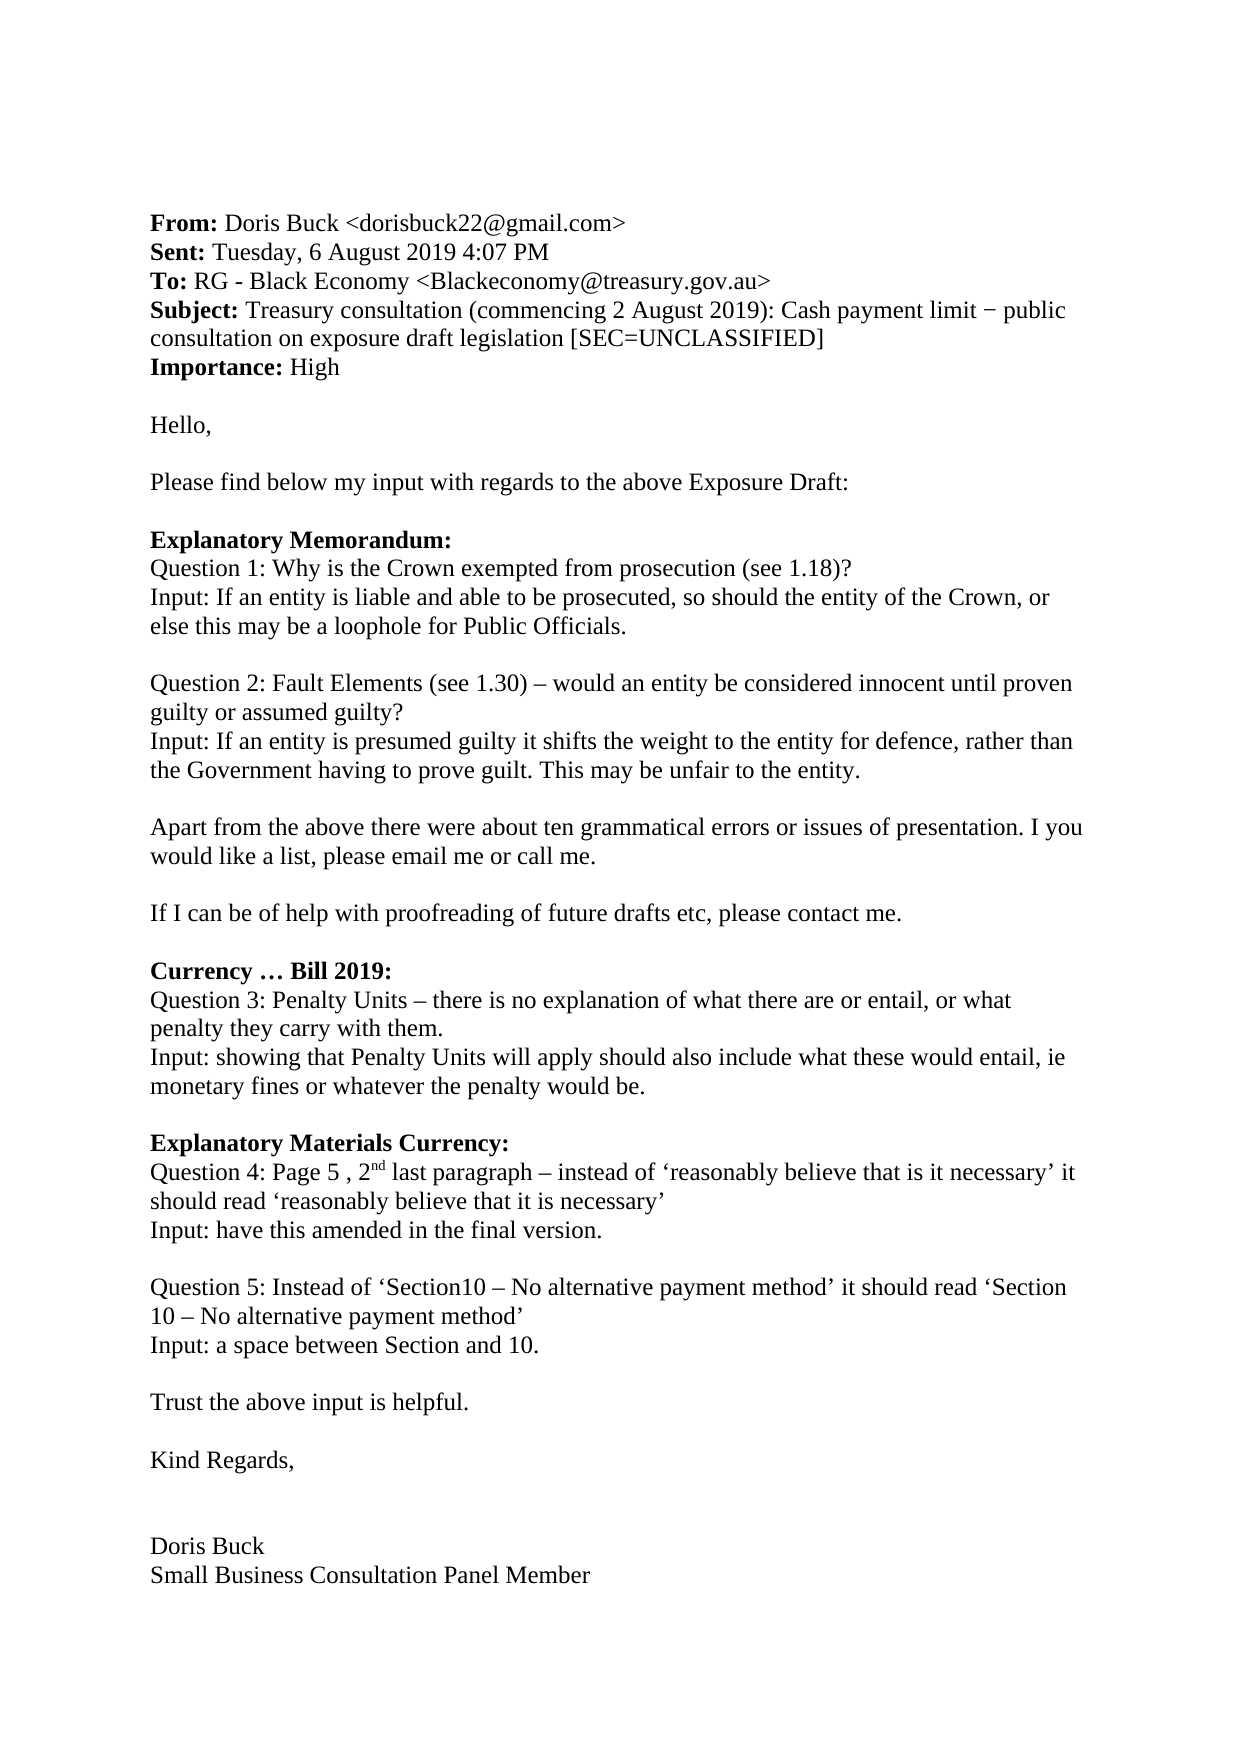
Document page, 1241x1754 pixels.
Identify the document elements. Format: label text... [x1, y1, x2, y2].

text Input: showing that Penalty Units will apply should also include what these would entail, ie monetary fines or whatever the penalty would be. [150, 1042, 1090, 1100]
text Kind Regards, [150, 1445, 1090, 1473]
text Input: a space between Section and 10. [150, 1330, 1090, 1358]
text Question 1: Why is the Crown exempted from prosecution (see 1.18)? [150, 553, 1090, 582]
text Input: If an entity is liable and able to be prosecuted, so should the entity of the Crown, or else this may be a loophole for Public Officials. [150, 582, 1090, 640]
text Question 3: Penalty Units – there is no explanation of what there are or entail, or what penalty they carry with them. [150, 985, 1090, 1042]
text Doris Buck [150, 1531, 1090, 1560]
text From: Doris Buck <dorisbuck22@gmail.com> Sent: Tuesday, 6 August 2019 4:07 PM To: RG - Black Economy <Blackeconomy@treasury.gov.au> Subject: Treasury consultation (commencing 2 August 2019): Cash payment limit − public consultation on exposure draft legislation [SEC=UNCLASSIFIED] Importance: High [150, 208, 1090, 381]
text Trust the above input is helpful. [150, 1387, 1090, 1416]
text Input: If an entity is presumed guilty it shifts the weight to the entity for defence, rather than the Government having to prove guilt. This may be unfair to the entity. [150, 726, 1090, 783]
text Question 5: Instead of ‘Section10 – No alternative payment method’ it should read ‘Section 10 – No alternative payment method’ [150, 1272, 1090, 1330]
text Question 4: Page 5 , 2nd last paragraph – instead of ‘reasonably believe that is it necessary’ it should read ‘reasonably believe that it is necessary’ [150, 1157, 1090, 1215]
text Small Business Consultation Panel Member [150, 1560, 1090, 1588]
text Currency … Bill 2019: [150, 956, 1090, 985]
text Question 2: Fault Elements (see 1.30) – would an entity be considered innocent until proven guilty or assumed guilty? [150, 668, 1090, 726]
text Hello, [150, 410, 1090, 438]
text Explanatory Memorandum: [150, 525, 1090, 553]
text If I can be of help with proofreading of future drafts etc, please contact me. [150, 898, 1090, 927]
text Explanatory Materials Currency: [150, 1128, 1090, 1157]
text Apart from the above there were about ten grammatical errors or issues of presentation. I you would like a list, please email me or call me. [150, 812, 1090, 870]
text Please find below my input with regards to the above Exposure Draft: [150, 467, 1090, 496]
text Input: have this amended in the final version. [150, 1215, 1090, 1243]
